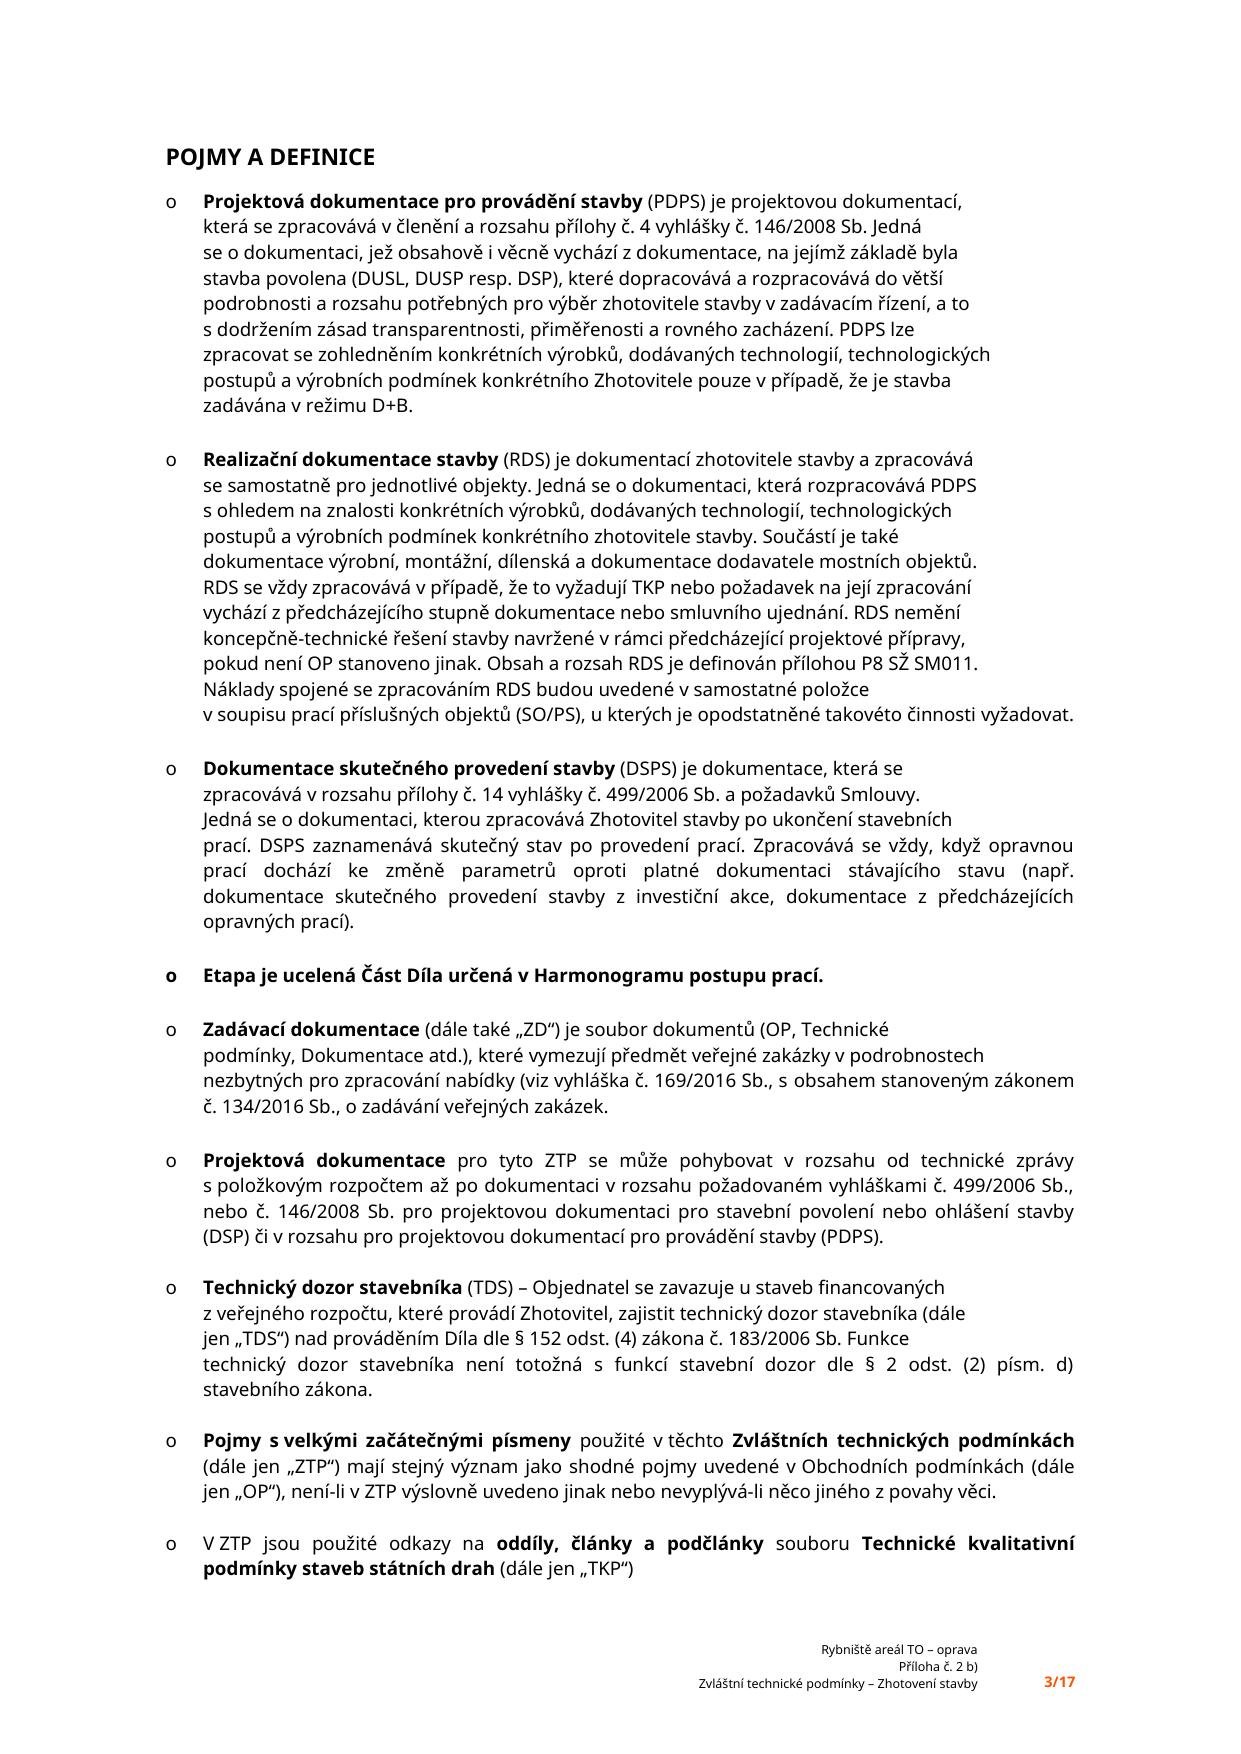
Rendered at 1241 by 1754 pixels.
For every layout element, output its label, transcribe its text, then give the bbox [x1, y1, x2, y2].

list Realizační dokumentace stavby (RDS) je dokumentací zhotovitele stavby a zpracovává [165, 446, 1075, 472]
list Projektová dokumentace pro provádění stavby (PDPS) je projektovou dokumentací, [165, 188, 1075, 214]
list V ZTP jsou použité odkazy na oddíly, články a podčlánky souboru Technické kvalitativní podmínky staveb státních drah (dále jen „TKP“) [165, 1530, 1075, 1581]
text jen „TDS“) nad prováděním Díla dle § 152 odst. (4) zákona č. 183/2006 Sb. Funkce [203, 1326, 1075, 1351]
text se o dokumentaci, jež obsahově i věcně vychází z dokumentace, na jejímž základě byla [165, 239, 1075, 265]
text Náklady spojené se zpracováním RDS budou uvedené v samostatné položce [203, 676, 1075, 702]
text vychází z předcházejícího stupně dokumentace nebo smluvního ujednání. RDS nemění [203, 599, 1075, 625]
text prací. DSPS zaznamenává skutečný stav po provedení prací. Zpracovává se vždy, když opravnou prací dochází ke změně parametrů oproti platné dokumentaci stávajícího stavu (např. dokumentace skutečného provedení stavby z investiční akce, dokumentace z předcházejících opravných prací). [203, 832, 1075, 934]
text stavba povolena (DUSL, DUSP resp. DSP), které dopracovává a rozpracovává do větší [165, 265, 1075, 290]
list Zadávací dokumentace (dále také „ZD“) je soubor dokumentů (OP, Technické [165, 1017, 1075, 1042]
text koncepčně-technické řešení stavby navržené v rámci předcházející projektové přípravy, [203, 625, 1075, 651]
text s dodržením zásad transparentnosti, přiměřenosti a rovného zacházení. PDPS lze [165, 316, 1075, 341]
text podrobnosti a rozsahu potřebných pro výběr zhotovitele stavby v zadávacím řízení, a to [165, 290, 1075, 316]
text postupů a výrobních podmínek konkrétního Zhotovitele pouze v případě, že je stavba [165, 367, 1075, 392]
list Etapa je ucelená Část Díla určená v Harmonogramu postupu prací. [165, 963, 1075, 988]
text postupů a výrobních podmínek konkrétního zhotovitele stavby. Součástí je také [203, 523, 1075, 548]
list Dokumentace skutečného provedení stavby (DSPS) je dokumentace, která se [165, 756, 1075, 781]
text zpracovat se zohledněním konkrétních výrobků, dodávaných technologií, technologických [165, 341, 1075, 367]
text pokud není OP stanoveno jinak. Obsah a rozsah RDS je definován přílohou P8 SŽ SM011. [203, 651, 1075, 676]
text podmínky, Dokumentace atd.), které vymezují předmět veřejné zakázky v podrobnostech [203, 1042, 1075, 1068]
text se samostatně pro jednotlivé objekty. Jedná se o dokumentaci, která rozpracovává PDPS [165, 472, 1075, 497]
text technický dozor stavebníka není totožná s funkcí stavební dozor dle § 2 odst. (2) písm. d) stavebního zákona. [203, 1351, 1075, 1402]
text zpracovává v rozsahu přílohy č. 14 vyhlášky č. 499/2006 Sb. a požadavků Smlouvy. [203, 781, 1075, 807]
text Pojmy a definice [165, 141, 1075, 173]
text Jedná se o dokumentaci, kterou zpracovává Zhotovitel stavby po ukončení stavebních [203, 807, 1075, 832]
text dokumentace výrobní, montážní, dílenská a dokumentace dodavatele mostních objektů. [203, 548, 1075, 574]
list Pojmy s velkými začátečnými písmeny použité v těchto Zvláštních technických podmínkách (dále jen „ZTP“) mají stejný význam jako shodné pojmy uvedené v Obchodních podmínkách (dále jen „OP“), není-li v ZTP výslovně uvedeno jinak nebo nevyplývá-li něco jiného z povahy věci. [165, 1428, 1075, 1504]
text zadávána v režimu D+B. [165, 392, 1075, 418]
text nezbytných pro zpracování nabídky (viz vyhláška č. 169/2016 Sb., s obsahem stanoveným zákonem č. 134/2016 Sb., o zadávání veřejných zakázek. [203, 1068, 1075, 1119]
text v soupisu prací příslušných objektů (SO/PS), u kterých je opodstatněné takovéto činnosti vyžadovat. [203, 702, 1075, 727]
text s ohledem na znalosti konkrétních výrobků, dodávaných technologií, technologických [203, 497, 1075, 523]
text RDS se vždy zpracovává v případě, že to vyžadují TKP nebo požadavek na její zpracování [203, 574, 1075, 599]
text z veřejného rozpočtu, které provádí Zhotovitel, zajistit technický dozor stavebníka (dále [203, 1300, 1075, 1326]
text která se zpracovává v členění a rozsahu přílohy č. 4 vyhlášky č. 146/2008 Sb. Jedná [165, 214, 1075, 239]
list Projektová dokumentace pro tyto ZTP se může pohybovat v rozsahu od technické zprávy s položkovým rozpočtem až po dokumentaci v rozsahu požadovaném vyhláškami č. 499/2006 Sb., nebo č. 146/2008 Sb. pro projektovou dokumentaci pro stavební povolení nebo ohlášení stavby (DSP) či v rozsahu pro projektovou dokumentací pro provádění stavby (PDPS). [165, 1147, 1075, 1249]
list Technický dozor stavebníka (TDS) – Objednatel se zavazuje u staveb financovaných [165, 1275, 1075, 1300]
